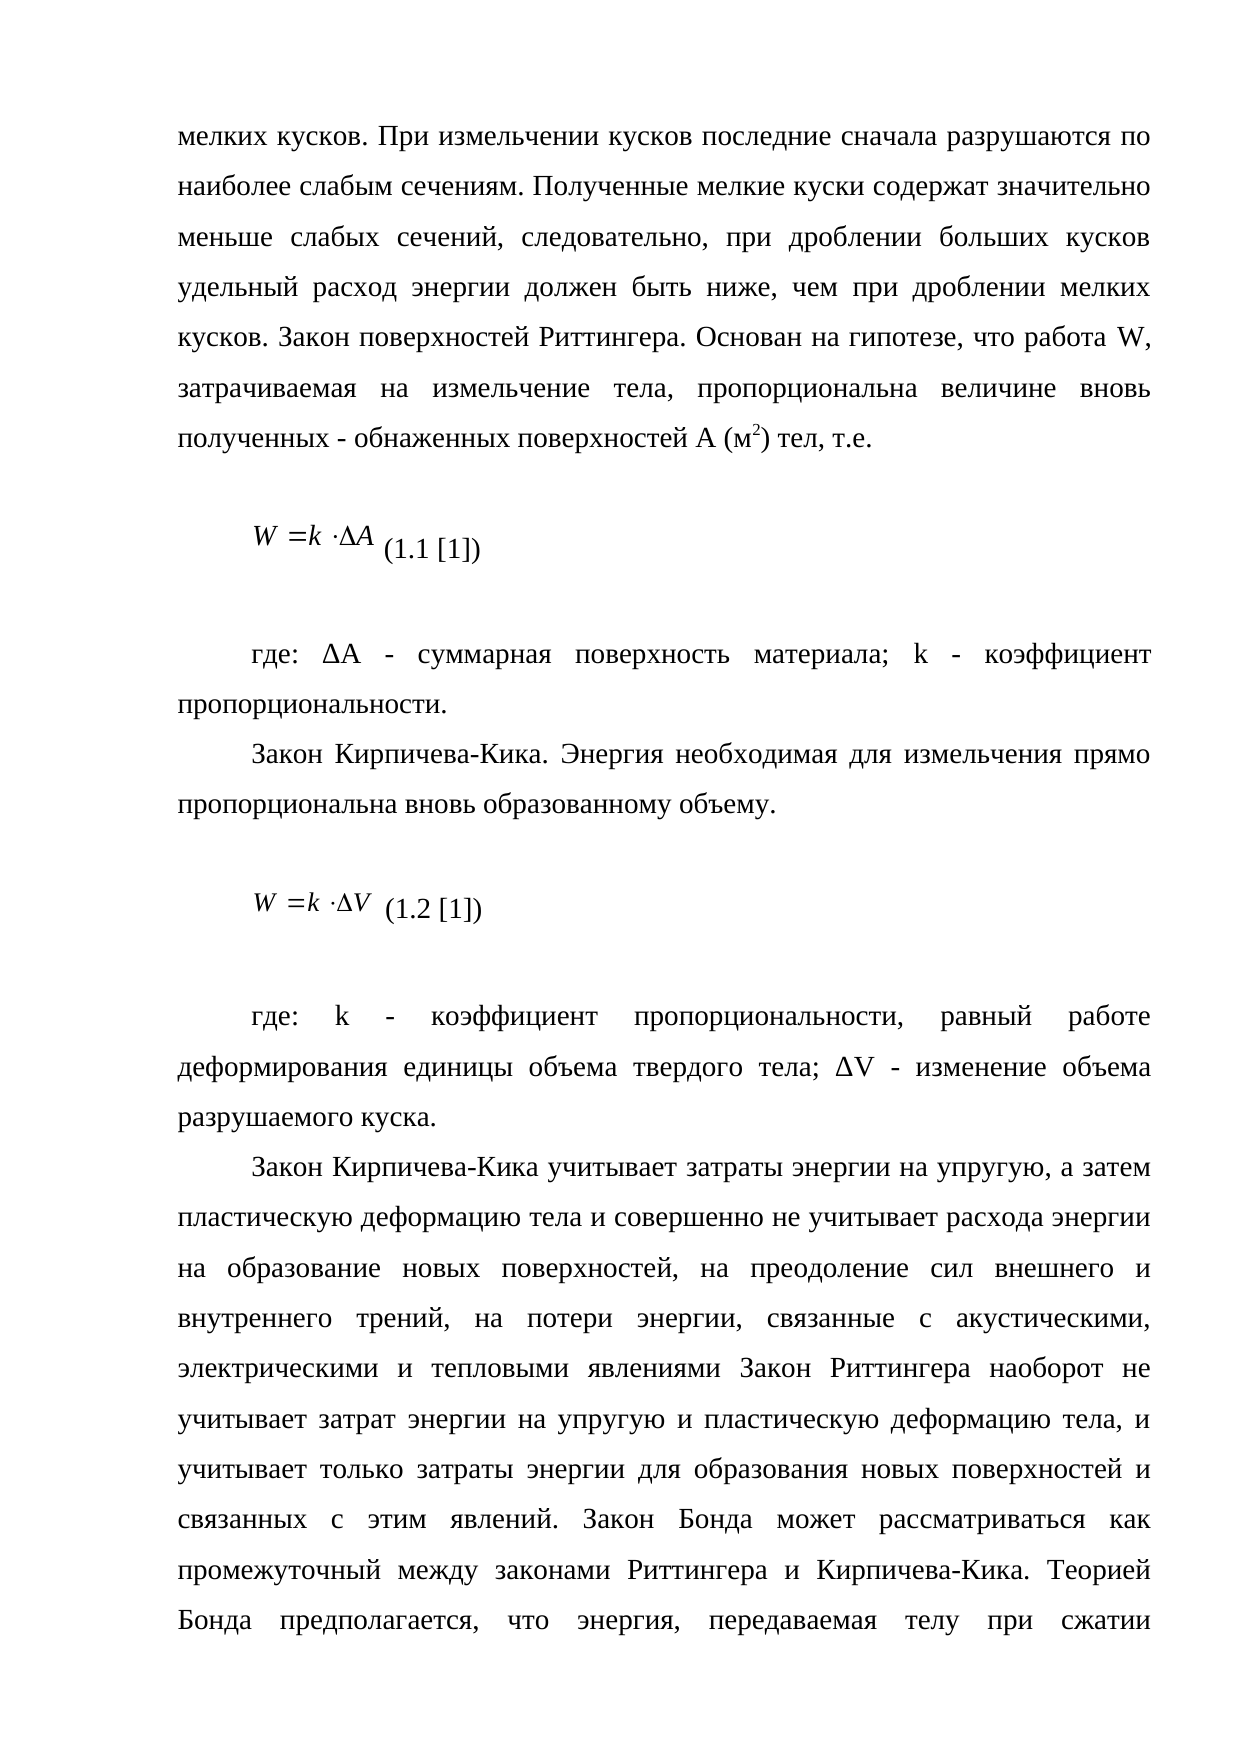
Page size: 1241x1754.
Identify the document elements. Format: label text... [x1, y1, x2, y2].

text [177, 118, 1152, 453]
text (1.2 [1]) [177, 887, 1152, 928]
text где: k - коэффициент пропорциональности, равный работе деформирования единицы объема твердого тела; ∆V - изменение объема разрушаемого куска. [177, 998, 1152, 1132]
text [177, 1149, 1152, 1636]
text (1.1 [1]) [177, 521, 1152, 565]
text Закон Кирпичева-Кика. Энергия необходимая для измельчения прямо пропорциональна вновь образованному объему. [177, 736, 1152, 820]
text где: ∆А - суммарная поверхность материала; k - коэффициент пропорциональности. [177, 636, 1152, 719]
